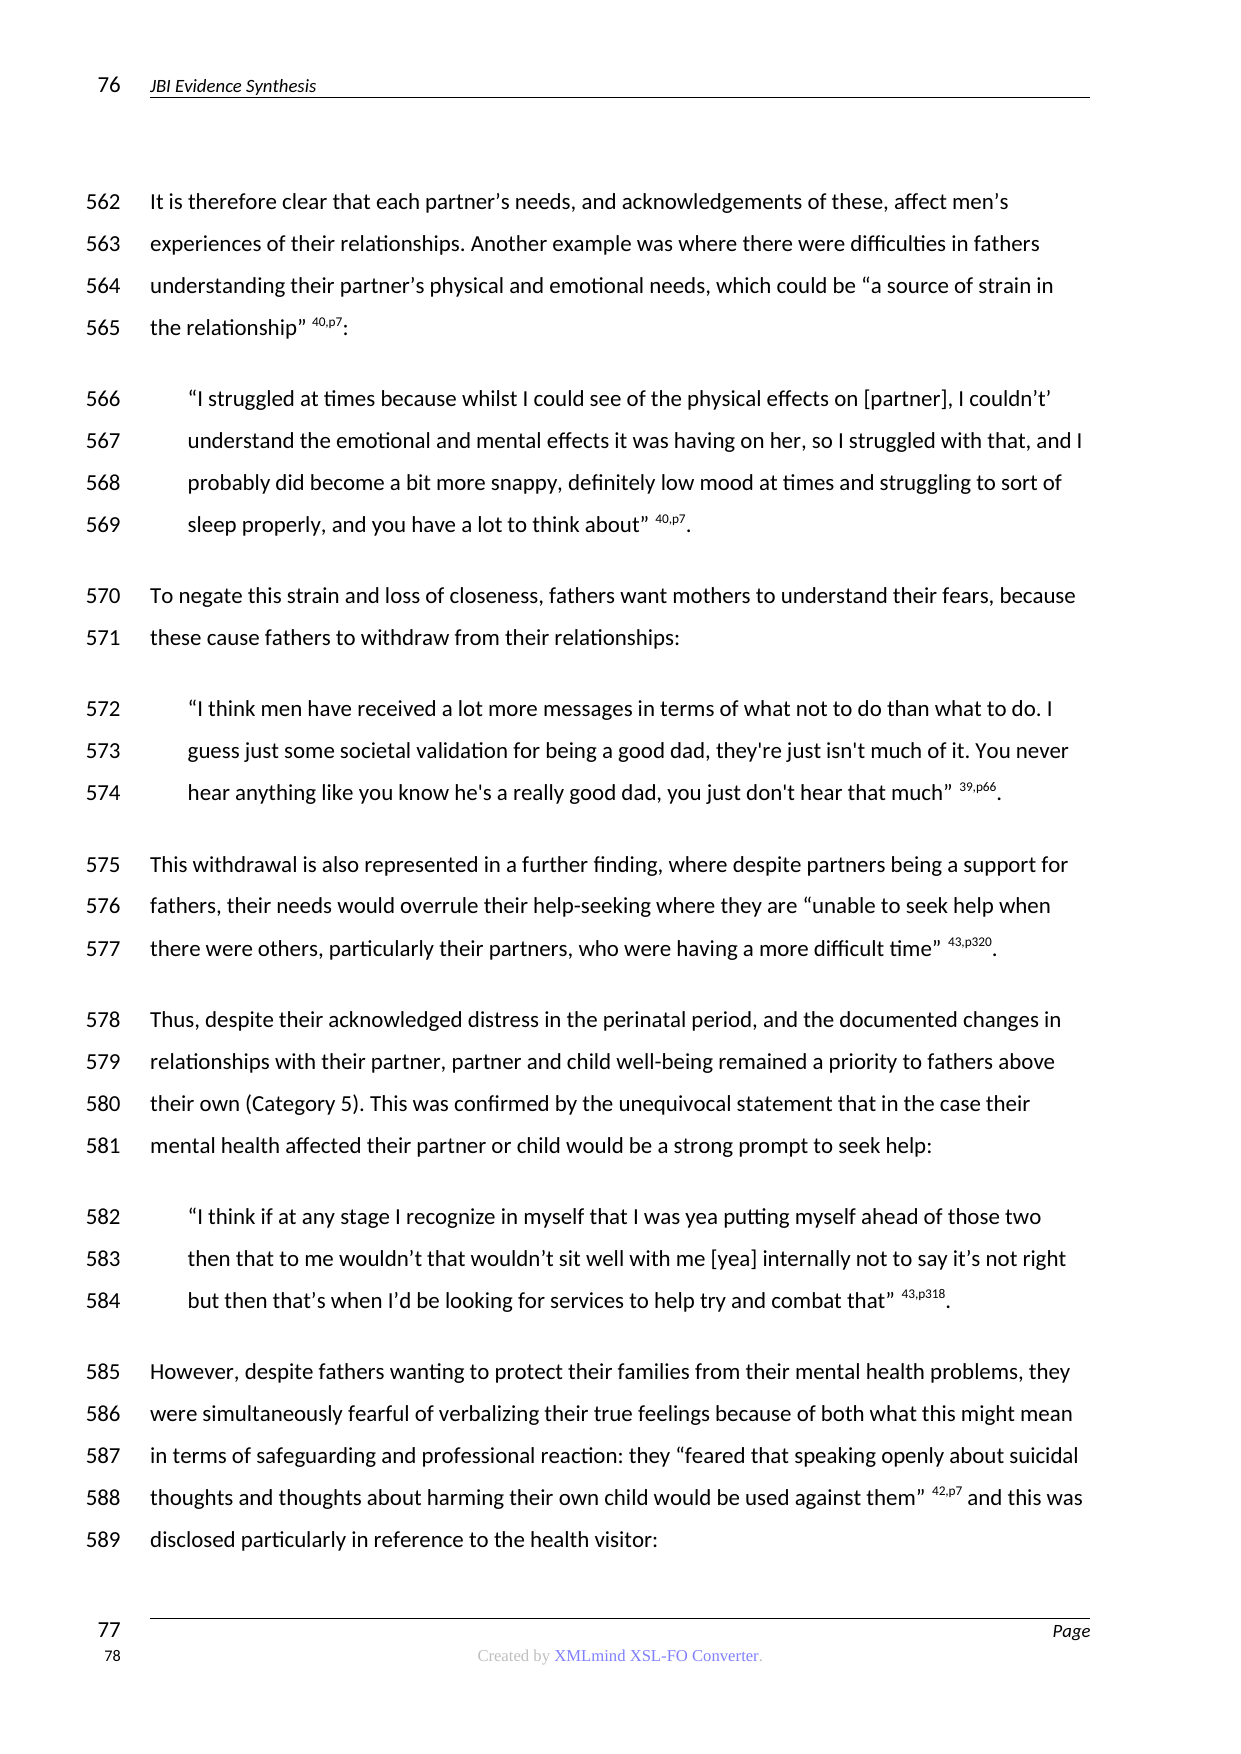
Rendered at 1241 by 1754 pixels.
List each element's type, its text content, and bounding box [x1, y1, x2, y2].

text “I think if at any stage I recognize in myself that I was yea putting myself ahead of those two then that to me wouldn’t that wouldn’t sit well with me [yea] internally not to say it’s not right but then that’s when I’d be looking for services to help try and combat that” 43,p318. [187, 1202, 1090, 1314]
text However, despite fathers wanting to protect their families from their mental health problems, they were simultaneously fearful of verbalizing their true feelings because of both what this might mean in terms of safeguarding and professional reaction: they “feared that speaking openly about suicidal thoughts and thoughts about harming their own child would be used against them” 42,p7 and this was disclosed particularly in reference to the health visitor: [150, 1357, 1090, 1553]
text This withdrawal is also represented in a further finding, where despite partners being a support for fathers, their needs would overrule their help-seeking where they are “unable to seek help when there were others, particularly their partners, who were having a more difficult time” 43,p320. [150, 850, 1090, 962]
text To negate this strain and loss of closeness, fathers want mothers to understand their fears, because these cause fathers to withdraw from their relationships: [150, 581, 1090, 651]
text “I struggled at times because whilst I could see of the physical effects on [partner], I couldn’t’ understand the emotional and mental effects it was having on her, so I struggled with that, and I probably did become a bit more snappy, definitely low mood at times and struggling to sort of sleep properly, and you have a lot to think about” 40,p7. [187, 384, 1090, 538]
text It is therefore clear that each partner’s needs, and acknowledgements of these, affect men’s experiences of their relationships. Another example was where there were difficulties in fathers understanding their partner’s physical and emotional needs, which could be “a source of strain in the relationship” 40,p7: [150, 187, 1090, 341]
text “I think men have received a lot more messages in terms of what not to do than what to do. I guess just some societal validation for being a good dad, they're just isn't much of it. You never hear anything like you know he's a really good dad, you just don't hear that much” 39,p66. [187, 694, 1090, 807]
text Thus, despite their acknowledged distress in the perinatal period, and the documented changes in relationships with their partner, partner and child well-being remained a priority to fathers above their own (Category 5). This was confirmed by the unequivocal statement that in the case their mental health affected their partner or child would be a strong prompt to seek help: [150, 1005, 1090, 1159]
